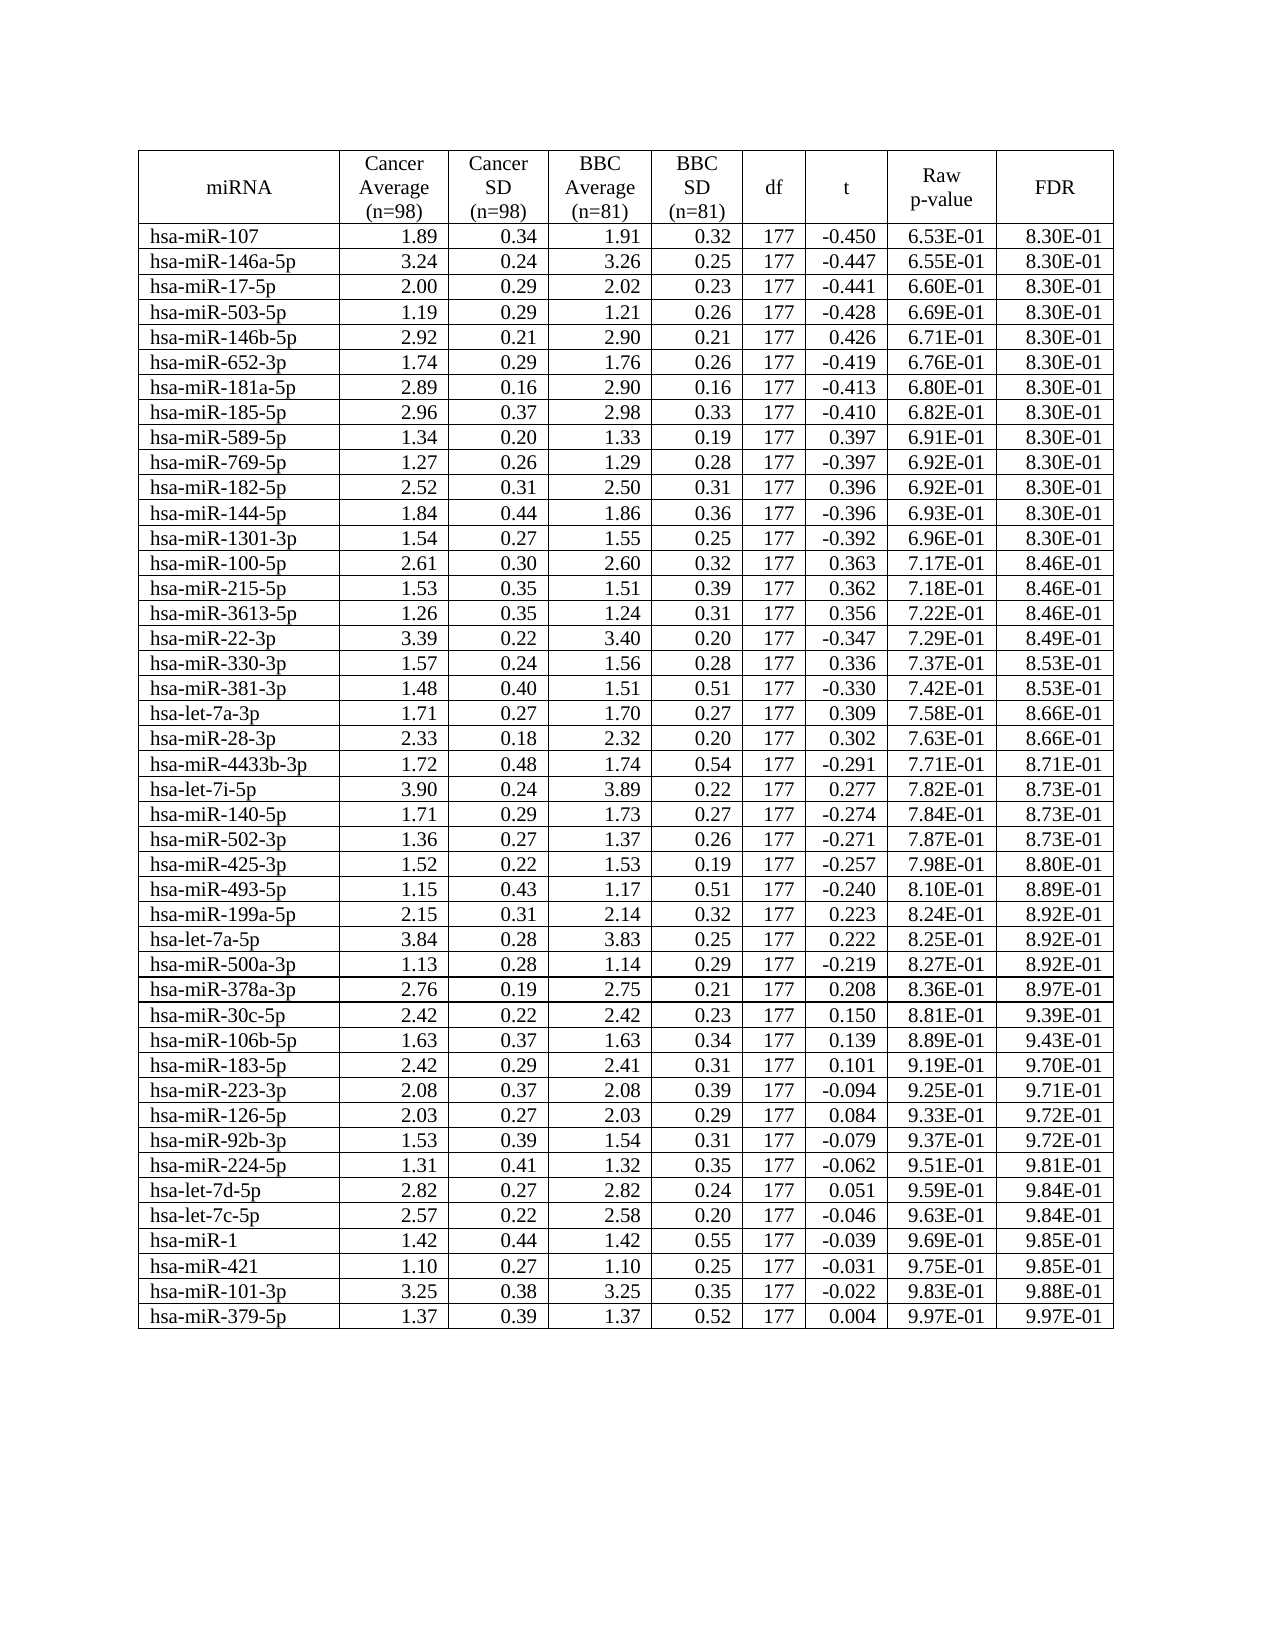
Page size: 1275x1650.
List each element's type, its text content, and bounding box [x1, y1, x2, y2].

table_cell 3.24 [340, 249, 448, 273]
table_cell -0.062 [806, 1153, 887, 1177]
table_cell 0.37 [449, 400, 548, 424]
table_cell hsa-miR-107 [139, 224, 339, 248]
table_cell 177 [743, 726, 805, 750]
table_cell 177 [743, 275, 805, 298]
table_cell 0.29 [449, 802, 548, 826]
table_cell 0.37 [449, 1078, 548, 1102]
table_cell 177 [743, 475, 805, 499]
table_cell 177 [743, 526, 805, 549]
table_cell 0.36 [652, 500, 742, 524]
table_cell 1.52 [340, 852, 448, 876]
table_cell 1.57 [340, 651, 448, 675]
table_cell 177 [743, 827, 805, 851]
table_cell 2.60 [549, 551, 651, 575]
table_cell 1.37 [340, 1304, 448, 1328]
table_cell 8.24E-01 [888, 902, 996, 926]
table_cell 177 [743, 400, 805, 424]
table_cell 8.30E-01 [997, 475, 1113, 499]
table_cell hsa-miR-215-5p [139, 576, 339, 600]
table_cell hsa-miR-3613-5p [139, 601, 339, 625]
table_cell -0.039 [806, 1229, 887, 1252]
table_cell 7.42E-01 [888, 676, 996, 700]
table_cell 3.25 [340, 1279, 448, 1303]
table_cell 8.66E-01 [997, 701, 1113, 725]
table_cell 177 [743, 651, 805, 675]
table_cell 3.83 [549, 927, 651, 951]
table_cell hsa-miR-22-3p [139, 626, 339, 650]
table_cell -0.410 [806, 400, 887, 424]
table_cell 1.76 [549, 350, 651, 374]
table_cell 0.25 [652, 526, 742, 549]
table_cell 177 [743, 1203, 805, 1227]
table_cell 0.22 [449, 852, 548, 876]
table_cell 0.20 [449, 425, 548, 449]
table_cell 0.43 [449, 877, 548, 901]
table_cell 0.33 [652, 400, 742, 424]
table_cell hsa-let-7d-5p [139, 1178, 339, 1202]
table_cell 0.28 [449, 952, 548, 976]
table_cell 2.82 [549, 1178, 651, 1202]
table_cell 6.93E-01 [888, 500, 996, 524]
table_header Cancer SD (n=98) [449, 151, 548, 223]
table_cell hsa-miR-1 [139, 1229, 339, 1252]
table_cell 1.19 [340, 300, 448, 324]
table_cell 9.71E-01 [997, 1078, 1113, 1102]
table_cell 8.66E-01 [997, 726, 1113, 750]
table_cell 0.101 [806, 1053, 887, 1077]
table_cell 9.63E-01 [888, 1203, 996, 1227]
table_cell 8.30E-01 [997, 300, 1113, 324]
table_cell 1.53 [340, 576, 448, 600]
table_cell 0.24 [449, 249, 548, 273]
table_cell 1.24 [549, 601, 651, 625]
table_cell 7.58E-01 [888, 701, 996, 725]
table_cell -0.347 [806, 626, 887, 650]
table_cell 0.29 [449, 1053, 548, 1077]
table_cell 0.31 [652, 1053, 742, 1077]
table_cell 1.33 [549, 425, 651, 449]
table_cell 0.55 [652, 1229, 742, 1252]
table_cell 0.363 [806, 551, 887, 575]
table_cell 1.91 [549, 224, 651, 248]
table_cell 8.97E-01 [997, 978, 1113, 1001]
table_cell 8.30E-01 [997, 249, 1113, 273]
table_cell 177 [743, 751, 805, 776]
table_cell 177 [743, 601, 805, 625]
table_cell 7.84E-01 [888, 802, 996, 826]
table_cell 1.51 [549, 676, 651, 700]
table_cell 1.84 [340, 500, 448, 524]
table_cell 6.96E-01 [888, 526, 996, 549]
table_cell 7.17E-01 [888, 551, 996, 575]
table_cell hsa-miR-223-3p [139, 1078, 339, 1102]
table_cell hsa-miR-381-3p [139, 676, 339, 700]
table_cell 177 [743, 701, 805, 725]
table_cell 2.42 [340, 1003, 448, 1027]
table_cell 2.57 [340, 1203, 448, 1227]
table_cell 1.63 [340, 1028, 448, 1052]
table_cell -0.271 [806, 827, 887, 851]
table_cell 9.84E-01 [997, 1178, 1113, 1202]
table_cell 8.46E-01 [997, 576, 1113, 600]
table_cell hsa-miR-183-5p [139, 1053, 339, 1077]
table_cell 6.53E-01 [888, 224, 996, 248]
table_cell -0.419 [806, 350, 887, 374]
table_cell 0.35 [449, 601, 548, 625]
table_cell hsa-miR-769-5p [139, 450, 339, 474]
table_cell 8.30E-01 [997, 500, 1113, 524]
table_cell 0.34 [449, 224, 548, 248]
table_cell 1.15 [340, 877, 448, 901]
table_cell 1.56 [549, 651, 651, 675]
table_cell 2.03 [549, 1103, 651, 1127]
table_cell 0.26 [652, 350, 742, 374]
table_cell 0.22 [449, 626, 548, 650]
table_cell 0.29 [449, 300, 548, 324]
table_cell -0.274 [806, 802, 887, 826]
table_cell hsa-miR-181a-5p [139, 375, 339, 399]
table_cell 0.20 [652, 1203, 742, 1227]
table_cell 177 [743, 1304, 805, 1328]
table_cell 8.71E-01 [997, 751, 1113, 776]
table_cell hsa-miR-28-3p [139, 726, 339, 750]
table_cell 8.73E-01 [997, 827, 1113, 851]
table_cell 8.80E-01 [997, 852, 1113, 876]
table_cell 0.20 [652, 626, 742, 650]
table_cell 6.80E-01 [888, 375, 996, 399]
table_cell 0.004 [806, 1304, 887, 1328]
table_cell 9.88E-01 [997, 1279, 1113, 1303]
table_cell 1.89 [340, 224, 448, 248]
table_cell 8.25E-01 [888, 927, 996, 951]
table_cell 3.90 [340, 777, 448, 801]
table_cell 8.89E-01 [997, 877, 1113, 901]
table_cell 6.71E-01 [888, 325, 996, 349]
table_cell hsa-let-7a-3p [139, 701, 339, 725]
table_cell 1.74 [549, 751, 651, 776]
table_cell -0.031 [806, 1254, 887, 1278]
table_cell 1.42 [549, 1229, 651, 1252]
table_cell 0.356 [806, 601, 887, 625]
table_cell 177 [743, 676, 805, 700]
table_cell hsa-miR-199a-5p [139, 902, 339, 926]
table_cell 8.92E-01 [997, 902, 1113, 926]
table_cell 0.23 [652, 1003, 742, 1027]
table_cell 0.44 [449, 500, 548, 524]
table_cell 6.91E-01 [888, 425, 996, 449]
table_cell 0.302 [806, 726, 887, 750]
table_cell 2.90 [549, 375, 651, 399]
table_cell hsa-miR-4433b-3p [139, 751, 339, 776]
table_cell hsa-miR-493-5p [139, 877, 339, 901]
table_cell 9.25E-01 [888, 1078, 996, 1102]
table_cell 0.27 [449, 1178, 548, 1202]
table_header df [743, 151, 805, 223]
table_cell 7.98E-01 [888, 852, 996, 876]
table_cell 9.69E-01 [888, 1229, 996, 1252]
table_cell 0.150 [806, 1003, 887, 1027]
table_cell 177 [743, 1028, 805, 1052]
table_cell 9.83E-01 [888, 1279, 996, 1303]
table_cell 0.44 [449, 1229, 548, 1252]
table_cell 7.71E-01 [888, 751, 996, 776]
table_cell 0.38 [449, 1279, 548, 1303]
table_cell 6.82E-01 [888, 400, 996, 424]
table_cell hsa-miR-425-3p [139, 852, 339, 876]
table_cell -0.330 [806, 676, 887, 700]
table_cell 8.30E-01 [997, 350, 1113, 374]
table_cell -0.079 [806, 1128, 887, 1152]
table_cell 0.222 [806, 927, 887, 951]
table_cell hsa-miR-185-5p [139, 400, 339, 424]
table_cell hsa-miR-144-5p [139, 500, 339, 524]
table_cell hsa-miR-92b-3p [139, 1128, 339, 1152]
table_cell 0.26 [449, 450, 548, 474]
table_cell 2.32 [549, 726, 651, 750]
table_cell 1.13 [340, 952, 448, 976]
table_cell 8.30E-01 [997, 425, 1113, 449]
table_cell 2.89 [340, 375, 448, 399]
table_header miRNA [139, 151, 339, 223]
table_cell hsa-miR-146b-5p [139, 325, 339, 349]
table_cell 177 [743, 1279, 805, 1303]
table_cell 0.51 [652, 877, 742, 901]
table_header BBC SD (n=81) [652, 151, 742, 223]
table_cell hsa-miR-101-3p [139, 1279, 339, 1303]
table_cell -0.441 [806, 275, 887, 298]
table_cell 177 [743, 1078, 805, 1102]
table_cell hsa-miR-378a-3p [139, 978, 339, 1001]
table_cell 177 [743, 500, 805, 524]
table_cell 1.17 [549, 877, 651, 901]
table_cell 6.60E-01 [888, 275, 996, 298]
table_cell 1.10 [549, 1254, 651, 1278]
table_cell 9.37E-01 [888, 1128, 996, 1152]
table_cell 0.084 [806, 1103, 887, 1127]
table_cell 177 [743, 978, 805, 1001]
table_cell -0.219 [806, 952, 887, 976]
table_cell 2.52 [340, 475, 448, 499]
table_cell 8.81E-01 [888, 1003, 996, 1027]
table_cell 0.24 [449, 651, 548, 675]
table_cell 1.55 [549, 526, 651, 549]
table_cell 8.53E-01 [997, 676, 1113, 700]
table_cell 1.29 [549, 450, 651, 474]
table_cell 1.32 [549, 1153, 651, 1177]
table_cell -0.046 [806, 1203, 887, 1227]
table_cell 2.76 [340, 978, 448, 1001]
table_cell 7.18E-01 [888, 576, 996, 600]
table_cell 2.75 [549, 978, 651, 1001]
table_cell 2.90 [549, 325, 651, 349]
table_cell 9.84E-01 [997, 1203, 1113, 1227]
table_cell hsa-miR-146a-5p [139, 249, 339, 273]
table_cell 9.85E-01 [997, 1254, 1113, 1278]
table_cell 2.08 [549, 1078, 651, 1102]
table_cell 1.31 [340, 1153, 448, 1177]
table_cell 177 [743, 350, 805, 374]
table_cell 1.42 [340, 1229, 448, 1252]
table_cell 2.14 [549, 902, 651, 926]
table_cell 1.37 [549, 827, 651, 851]
table_cell 0.27 [449, 1103, 548, 1127]
table_cell hsa-miR-502-3p [139, 827, 339, 851]
table_cell 1.10 [340, 1254, 448, 1278]
table_cell 177 [743, 224, 805, 248]
table_cell 0.28 [652, 651, 742, 675]
table_cell 0.35 [652, 1153, 742, 1177]
table_cell 0.23 [652, 275, 742, 298]
table_cell 0.21 [652, 978, 742, 1001]
table_cell 177 [743, 300, 805, 324]
table_cell hsa-miR-652-3p [139, 350, 339, 374]
table_cell 0.26 [652, 827, 742, 851]
table_cell 0.426 [806, 325, 887, 349]
table_cell hsa-miR-1301-3p [139, 526, 339, 549]
table_cell 1.71 [340, 802, 448, 826]
table_cell 1.54 [340, 526, 448, 549]
table_cell 0.208 [806, 978, 887, 1001]
table_cell 2.50 [549, 475, 651, 499]
table_cell 8.89E-01 [888, 1028, 996, 1052]
table_cell 0.19 [449, 978, 548, 1001]
table_cell 1.48 [340, 676, 448, 700]
table_cell 7.87E-01 [888, 827, 996, 851]
table_cell 0.309 [806, 701, 887, 725]
table_cell 8.73E-01 [997, 802, 1113, 826]
table_cell 0.22 [449, 1203, 548, 1227]
table_cell 2.92 [340, 325, 448, 349]
table_cell 9.81E-01 [997, 1153, 1113, 1177]
table_cell 2.58 [549, 1203, 651, 1227]
table_cell 9.51E-01 [888, 1153, 996, 1177]
table_cell 9.97E-01 [888, 1304, 996, 1328]
table_cell hsa-miR-106b-5p [139, 1028, 339, 1052]
table_cell 0.26 [652, 300, 742, 324]
table_cell 8.92E-01 [997, 952, 1113, 976]
table_cell 1.53 [549, 852, 651, 876]
table_cell 2.61 [340, 551, 448, 575]
table_cell 0.27 [652, 802, 742, 826]
table_cell hsa-let-7i-5p [139, 777, 339, 801]
table_cell hsa-miR-421 [139, 1254, 339, 1278]
table_cell 0.24 [449, 777, 548, 801]
table_cell 6.92E-01 [888, 450, 996, 474]
table_cell 0.29 [652, 952, 742, 976]
table_cell 9.75E-01 [888, 1254, 996, 1278]
table_cell 0.34 [652, 1028, 742, 1052]
table_cell 0.051 [806, 1178, 887, 1202]
table_cell 0.18 [449, 726, 548, 750]
table_cell 0.27 [652, 701, 742, 725]
table_cell 8.30E-01 [997, 526, 1113, 549]
table_cell 177 [743, 576, 805, 600]
table_cell 9.70E-01 [997, 1053, 1113, 1077]
table_cell -0.428 [806, 300, 887, 324]
table_header Cancer Average (n=98) [340, 151, 448, 223]
table_cell 0.396 [806, 475, 887, 499]
table_cell hsa-miR-330-3p [139, 651, 339, 675]
table_cell 177 [743, 450, 805, 474]
table_cell 0.32 [652, 902, 742, 926]
table_cell 8.30E-01 [997, 375, 1113, 399]
table_cell 2.08 [340, 1078, 448, 1102]
table_cell 0.27 [449, 701, 548, 725]
table_cell 1.27 [340, 450, 448, 474]
table_header FDR [997, 151, 1113, 223]
table_cell 0.31 [449, 902, 548, 926]
table_cell 6.69E-01 [888, 300, 996, 324]
table_cell 0.31 [652, 1128, 742, 1152]
table_cell 177 [743, 877, 805, 901]
table_cell 1.37 [549, 1304, 651, 1328]
table_cell 177 [743, 1254, 805, 1278]
table_cell 6.76E-01 [888, 350, 996, 374]
table_cell hsa-miR-589-5p [139, 425, 339, 449]
table_cell 0.39 [652, 1078, 742, 1102]
table_cell 2.82 [340, 1178, 448, 1202]
table_cell 1.63 [549, 1028, 651, 1052]
table_cell 177 [743, 777, 805, 801]
table_cell 177 [743, 375, 805, 399]
table_cell 6.92E-01 [888, 475, 996, 499]
table_cell 177 [743, 1103, 805, 1127]
table_cell 8.73E-01 [997, 777, 1113, 801]
table_cell 7.63E-01 [888, 726, 996, 750]
table_cell 177 [743, 1229, 805, 1252]
table_cell 0.27 [449, 1254, 548, 1278]
table_cell hsa-miR-224-5p [139, 1153, 339, 1177]
table_cell 0.362 [806, 576, 887, 600]
table_cell 2.42 [549, 1003, 651, 1027]
table_cell 7.29E-01 [888, 626, 996, 650]
table_cell 1.21 [549, 300, 651, 324]
table_cell 2.15 [340, 902, 448, 926]
table_cell 177 [743, 1128, 805, 1152]
table_cell 7.37E-01 [888, 651, 996, 675]
table_cell -0.240 [806, 877, 887, 901]
table_cell -0.450 [806, 224, 887, 248]
table_cell 0.31 [652, 601, 742, 625]
table_cell hsa-miR-379-5p [139, 1304, 339, 1328]
table_cell 177 [743, 626, 805, 650]
table_cell -0.396 [806, 500, 887, 524]
table_cell 0.31 [449, 475, 548, 499]
table_cell -0.397 [806, 450, 887, 474]
table_cell 2.41 [549, 1053, 651, 1077]
table_cell 1.74 [340, 350, 448, 374]
table_cell 1.51 [549, 576, 651, 600]
table_cell 177 [743, 852, 805, 876]
table_cell 8.49E-01 [997, 626, 1113, 650]
table_cell 0.40 [449, 676, 548, 700]
table_cell 9.85E-01 [997, 1229, 1113, 1252]
table_cell 0.139 [806, 1028, 887, 1052]
table_cell 3.89 [549, 777, 651, 801]
table_cell hsa-miR-100-5p [139, 551, 339, 575]
table_cell 0.27 [449, 526, 548, 549]
table_cell 9.59E-01 [888, 1178, 996, 1202]
table_cell 2.98 [549, 400, 651, 424]
table_cell 177 [743, 952, 805, 976]
table_cell hsa-miR-126-5p [139, 1103, 339, 1127]
table_cell 8.30E-01 [997, 325, 1113, 349]
table_cell 9.97E-01 [997, 1304, 1113, 1328]
table_cell 6.55E-01 [888, 249, 996, 273]
table_cell 8.46E-01 [997, 601, 1113, 625]
table_cell 177 [743, 1003, 805, 1027]
table_cell 2.42 [340, 1053, 448, 1077]
table_cell 0.29 [449, 275, 548, 298]
table_cell 0.28 [449, 927, 548, 951]
table_cell 177 [743, 249, 805, 273]
table_cell 177 [743, 802, 805, 826]
table_cell 8.53E-01 [997, 651, 1113, 675]
table_cell 177 [743, 325, 805, 349]
table_cell 2.03 [340, 1103, 448, 1127]
table_cell -0.413 [806, 375, 887, 399]
table_cell 0.21 [652, 325, 742, 349]
table_cell 0.19 [652, 852, 742, 876]
table_cell 0.52 [652, 1304, 742, 1328]
table_cell 3.39 [340, 626, 448, 650]
table_cell 0.32 [652, 224, 742, 248]
table_cell -0.447 [806, 249, 887, 273]
table_cell 0.336 [806, 651, 887, 675]
table_cell 7.82E-01 [888, 777, 996, 801]
table_cell 0.16 [652, 375, 742, 399]
table_cell -0.392 [806, 526, 887, 549]
table_cell 1.53 [340, 1128, 448, 1152]
table_cell 0.35 [449, 576, 548, 600]
table_cell 0.41 [449, 1153, 548, 1177]
table_cell -0.257 [806, 852, 887, 876]
table_cell 3.84 [340, 927, 448, 951]
table_cell 1.73 [549, 802, 651, 826]
table_cell 1.36 [340, 827, 448, 851]
table_cell 0.32 [652, 551, 742, 575]
table_cell 0.51 [652, 676, 742, 700]
table_cell hsa-let-7c-5p [139, 1203, 339, 1227]
table_cell 0.29 [652, 1103, 742, 1127]
table_cell hsa-miR-17-5p [139, 275, 339, 298]
table_cell 0.39 [449, 1304, 548, 1328]
table_cell 8.10E-01 [888, 877, 996, 901]
table_cell 3.40 [549, 626, 651, 650]
table_cell hsa-miR-140-5p [139, 802, 339, 826]
table_cell 1.86 [549, 500, 651, 524]
table_cell 3.25 [549, 1279, 651, 1303]
table_cell 2.02 [549, 275, 651, 298]
table_cell 8.92E-01 [997, 927, 1113, 951]
table_cell 0.277 [806, 777, 887, 801]
table_cell 177 [743, 1153, 805, 1177]
table_cell 9.43E-01 [997, 1028, 1113, 1052]
table_cell 0.25 [652, 1254, 742, 1278]
table_cell 8.30E-01 [997, 400, 1113, 424]
table_cell 0.397 [806, 425, 887, 449]
table_cell 8.30E-01 [997, 224, 1113, 248]
table_cell 9.19E-01 [888, 1053, 996, 1077]
table_cell hsa-miR-182-5p [139, 475, 339, 499]
table_cell 0.39 [449, 1128, 548, 1152]
table_cell 8.36E-01 [888, 978, 996, 1001]
table_cell hsa-miR-500a-3p [139, 952, 339, 976]
table_cell 0.223 [806, 902, 887, 926]
table_cell 8.30E-01 [997, 450, 1113, 474]
table_cell 0.35 [652, 1279, 742, 1303]
table_cell 177 [743, 927, 805, 951]
table_cell 177 [743, 902, 805, 926]
table_cell 0.54 [652, 751, 742, 776]
table_cell hsa-let-7a-5p [139, 927, 339, 951]
table_cell 0.48 [449, 751, 548, 776]
table_cell 0.39 [652, 576, 742, 600]
table_cell 0.24 [652, 1178, 742, 1202]
table_cell 0.20 [652, 726, 742, 750]
table_cell 0.37 [449, 1028, 548, 1052]
table_cell 0.31 [652, 475, 742, 499]
table_cell 8.27E-01 [888, 952, 996, 976]
table_cell 1.54 [549, 1128, 651, 1152]
table_cell 2.00 [340, 275, 448, 298]
table_cell 0.22 [449, 1003, 548, 1027]
table_cell 1.71 [340, 701, 448, 725]
table_cell 9.72E-01 [997, 1128, 1113, 1152]
table_cell 177 [743, 551, 805, 575]
table_cell 7.22E-01 [888, 601, 996, 625]
table_cell 9.72E-01 [997, 1103, 1113, 1127]
table_cell 0.22 [652, 777, 742, 801]
table_header t [806, 151, 887, 223]
table_cell -0.291 [806, 751, 887, 776]
table_cell 2.33 [340, 726, 448, 750]
table_cell 9.33E-01 [888, 1103, 996, 1127]
table_cell 9.39E-01 [997, 1003, 1113, 1027]
table_cell hsa-miR-30c-5p [139, 1003, 339, 1027]
table_cell 0.28 [652, 450, 742, 474]
table_cell 8.46E-01 [997, 551, 1113, 575]
table_cell -0.094 [806, 1078, 887, 1102]
table_header BBC Average (n=81) [549, 151, 651, 223]
table_cell 177 [743, 1178, 805, 1202]
table_cell 0.25 [652, 249, 742, 273]
table_cell 0.21 [449, 325, 548, 349]
table_cell hsa-miR-503-5p [139, 300, 339, 324]
table_header Raw p-value [888, 151, 996, 223]
table_cell 1.70 [549, 701, 651, 725]
table_cell 3.26 [549, 249, 651, 273]
table_cell 0.25 [652, 927, 742, 951]
table_cell -0.022 [806, 1279, 887, 1303]
table_cell 177 [743, 1053, 805, 1077]
table_cell 1.26 [340, 601, 448, 625]
table_cell 2.96 [340, 400, 448, 424]
table_cell 0.27 [449, 827, 548, 851]
table_cell 0.30 [449, 551, 548, 575]
table_cell 8.30E-01 [997, 275, 1113, 298]
table_cell 1.34 [340, 425, 448, 449]
table_cell 177 [743, 425, 805, 449]
table_cell 0.19 [652, 425, 742, 449]
table_cell 1.14 [549, 952, 651, 976]
table_cell 0.29 [449, 350, 548, 374]
table_cell 1.72 [340, 751, 448, 776]
table_cell 0.16 [449, 375, 548, 399]
